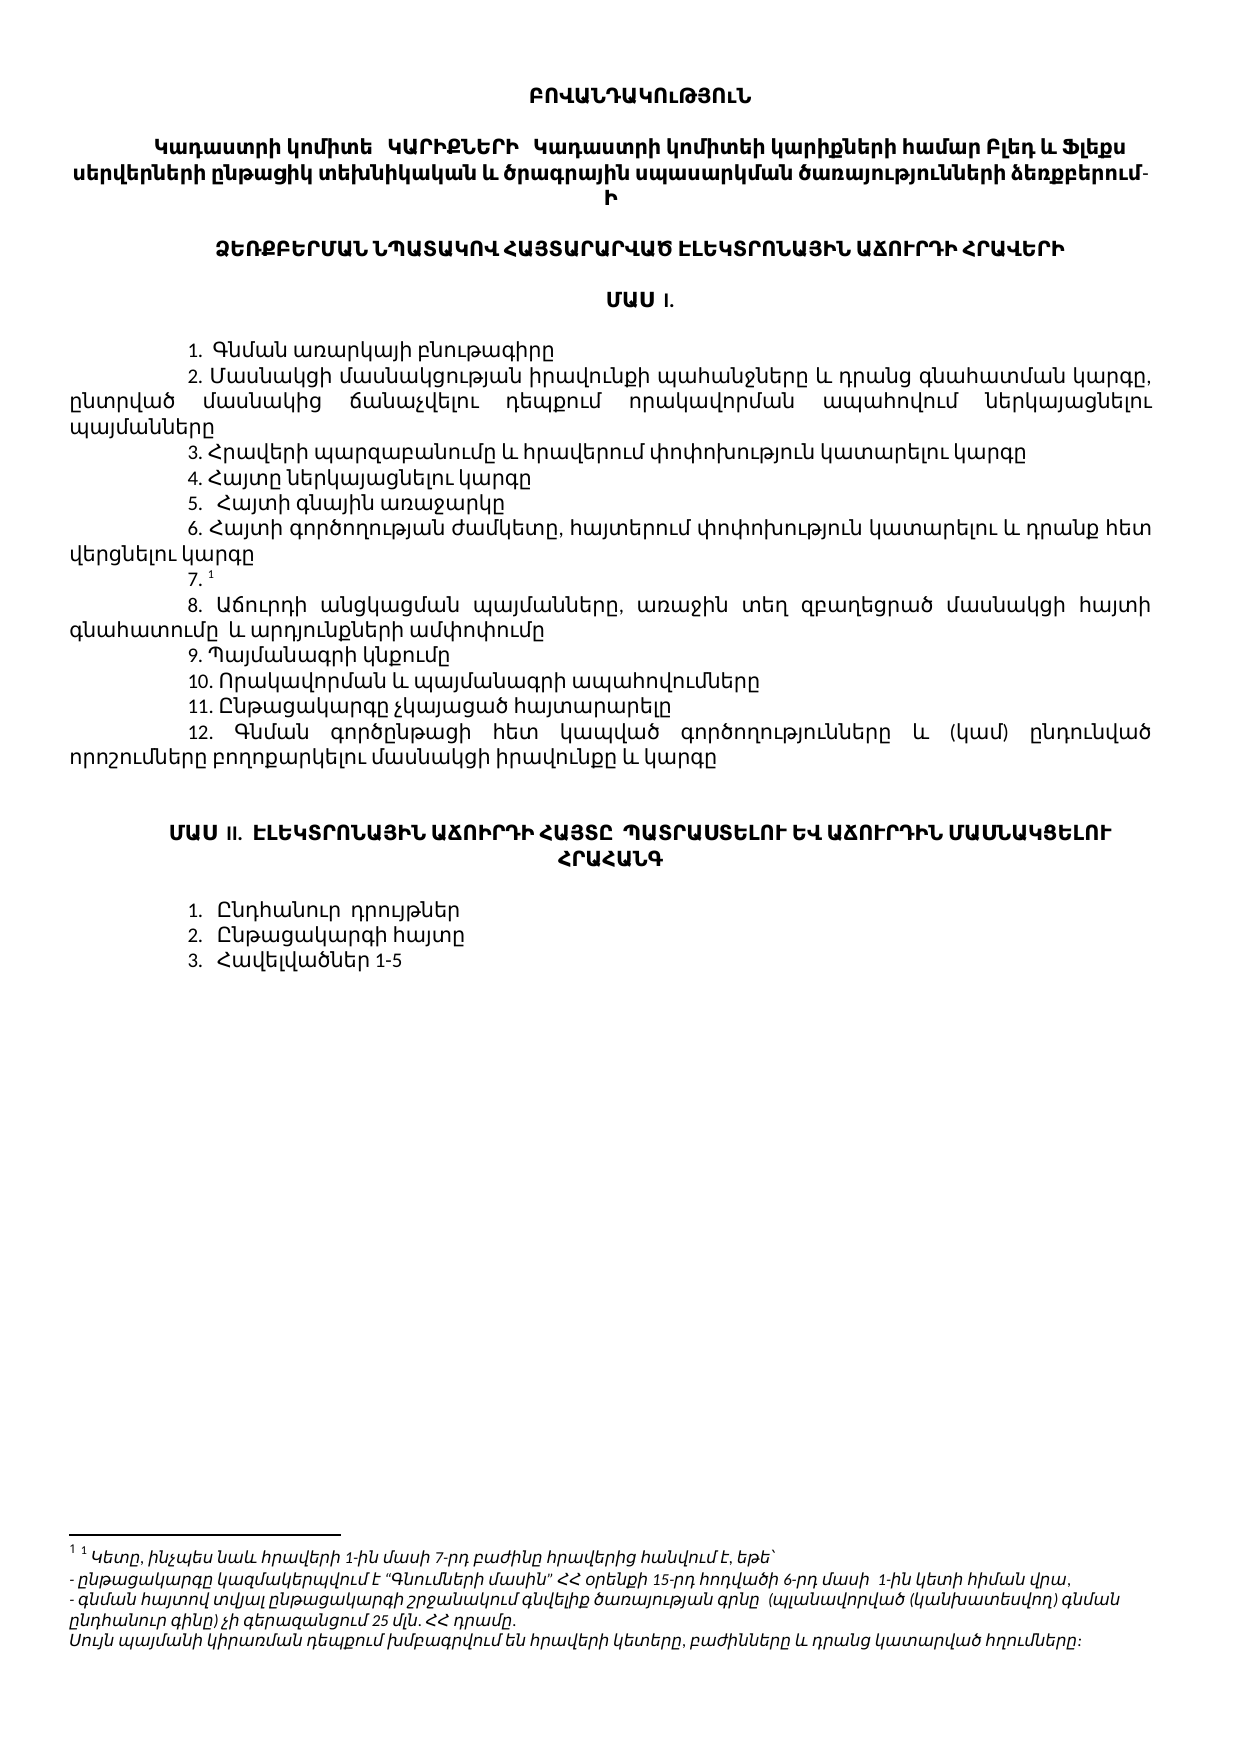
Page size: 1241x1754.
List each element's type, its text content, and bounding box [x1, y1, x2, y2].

text 4. Հայտը ներկայացնելու կարգը [69, 465, 1152, 490]
text 2. Մասնակցի մասնակցության իրավունքի պահանջները և դրանց գնահատման կարգը, ընտրված մասնակից ճանաչվելու դեպքում որակավորման ապահովում ներկայացնելու պայմանները [69, 363, 1152, 439]
text ՁԵՌՔԲԵՐՄԱՆ ՆՊԱՏԱԿՈՎ ՀԱՅՏԱՐԱՐՎԱԾ ԷԼԵԿՏՐՈՆԱՅԻՆ ԱՃՈՒՐԴԻ ՀՐԱՎԵՐԻ [69, 236, 1152, 261]
text 6. Հայտի գործողության ժամկետը, հայտերում փոփոխություն կատարելու և դրանք հետ վերցնելու կարգը [69, 516, 1152, 566]
text 12. Գնման գործընթացի հետ կապված գործողությունները և (կամ) ընդունված որոշումները բողոքարկելու մասնակցի իրավունքը և կարգը [69, 719, 1152, 770]
text 5. Հայտի գնային առաջարկը [69, 490, 1152, 516]
text 8. Աճուրդի անցկացման պայմանները, առաջին տեղ զբաղեցրած մասնակցի հայտի գնահատումը և արդյունքների ամփոփումը [69, 592, 1152, 643]
text 2. Ընթացակարգի հայտը [69, 922, 1152, 948]
text 7. [69, 566, 1152, 592]
text ՄԱՍ I. [69, 287, 1152, 312]
text 1. Գնման առարկայի բնութագիրը [69, 338, 1152, 363]
text 10. Որակավորման և պայմանագրի ապահովումները [69, 668, 1152, 693]
text Կադաստրի կոմիտե ԿԱՐԻՔՆԵՐԻ Կադաստրի կոմիտեի կարիքների համար Բլեդ և Ֆլեքս սերվերների ընթացիկ տեխնիկական և ծրագրային սպասարկման ծառայությունների ձեռքբերում-Ի [69, 134, 1152, 211]
text ՄԱՍ II. ԷԼԵԿՏՐՈՆԱՅԻՆ ԱՃՈԻՐԴԻ ՀԱՅՏԸ ՊԱՏՐԱՍՏԵԼՈՒ ԵՎ ԱՃՈՒՐԴԻՆ ՄԱՍՆԱԿՑԵԼՈՒ ՀՐԱՀԱՆԳ [69, 821, 1152, 871]
text 3. Հրավերի պարզաբանումը և հրավերում փոփոխություն կատարելու կարգը [69, 439, 1152, 465]
text 1. Ընդհանուր դրույթներ [69, 897, 1152, 922]
text 3. Հավելվածներ 1-5 [69, 948, 1152, 973]
text 11. Ընթացակարգը չկայացած հայտարարելը [69, 693, 1152, 719]
text ԲՈՎԱՆԴԱԿՈւԹՅՈւՆ [69, 83, 1152, 109]
text 9. Պայմանագրի կնքումը [69, 643, 1152, 668]
